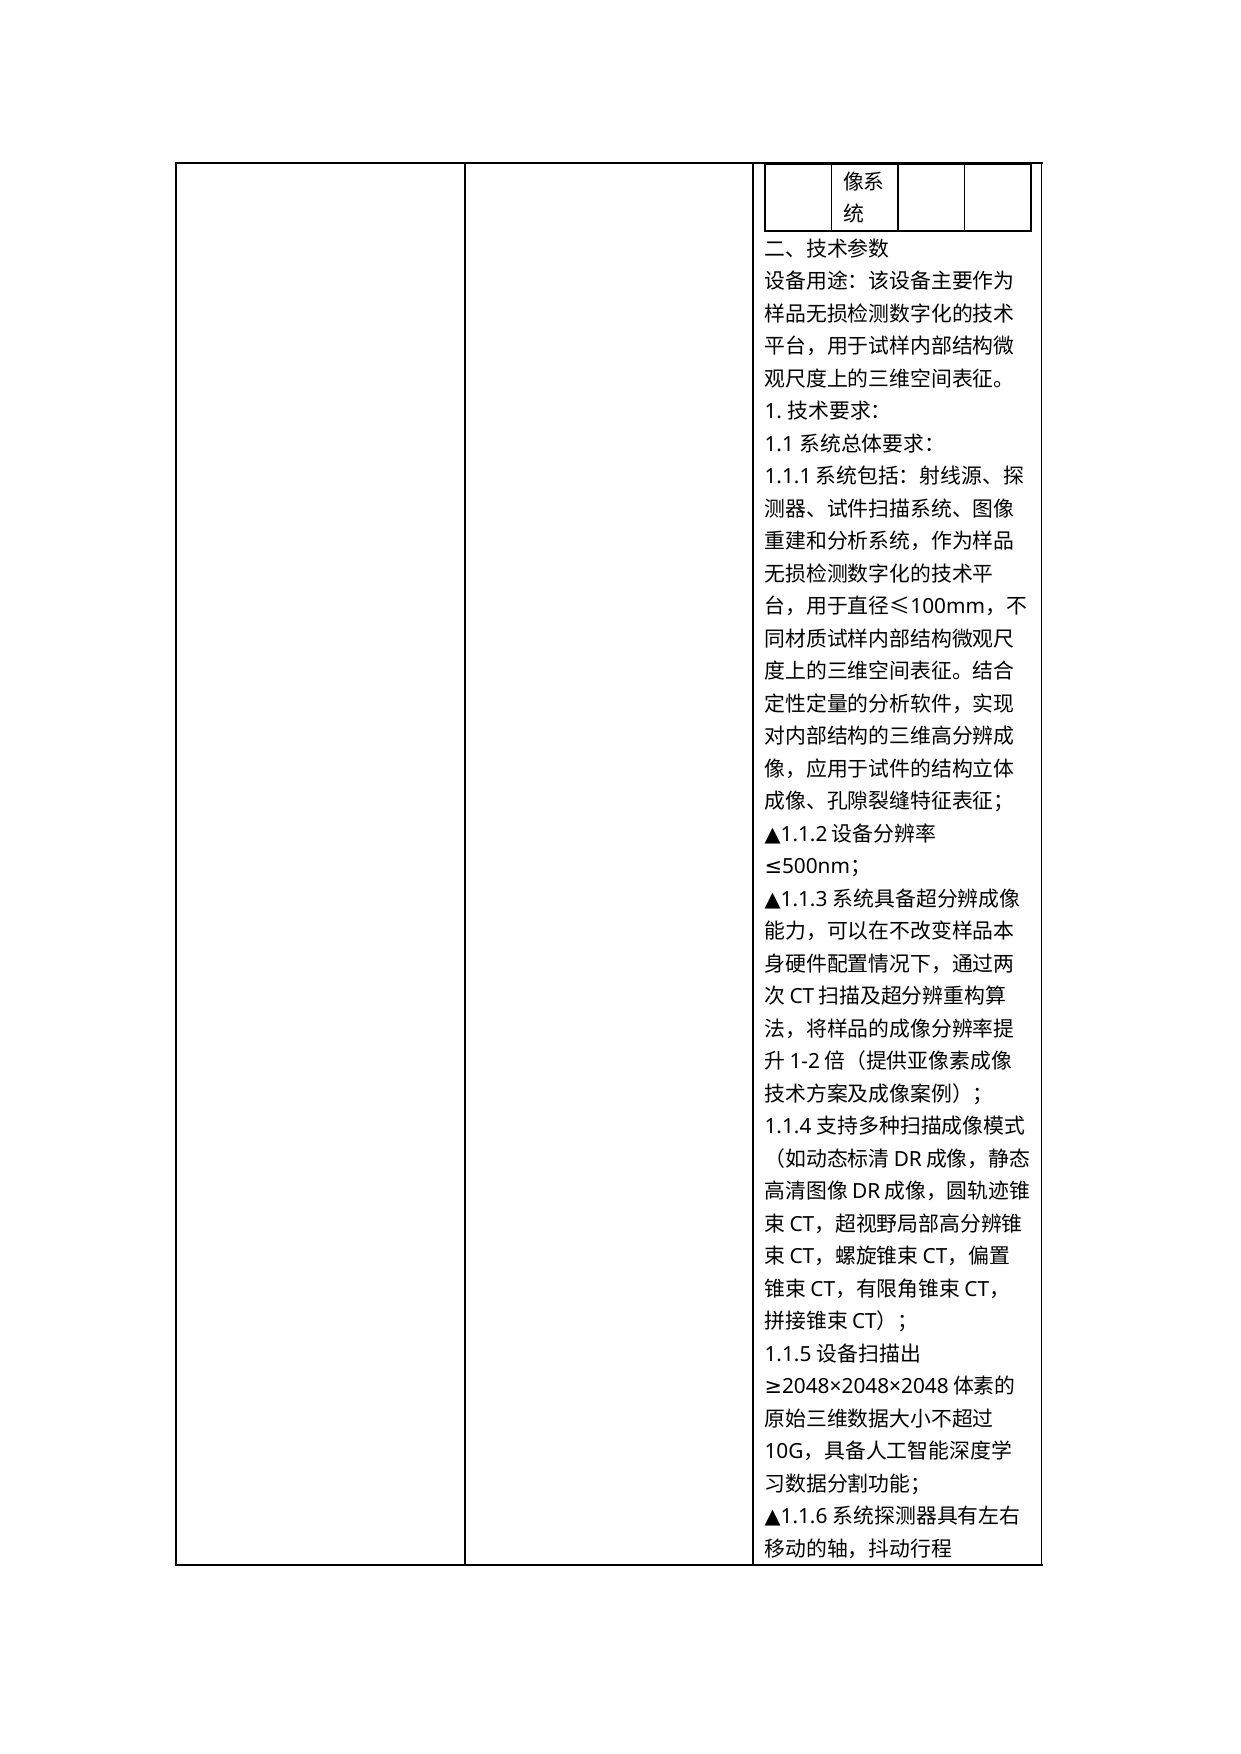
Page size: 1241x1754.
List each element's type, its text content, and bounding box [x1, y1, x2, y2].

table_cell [754, 164, 1041, 1564]
table_cell [466, 164, 752, 1564]
table_cell 1 [177, 164, 464, 1564]
